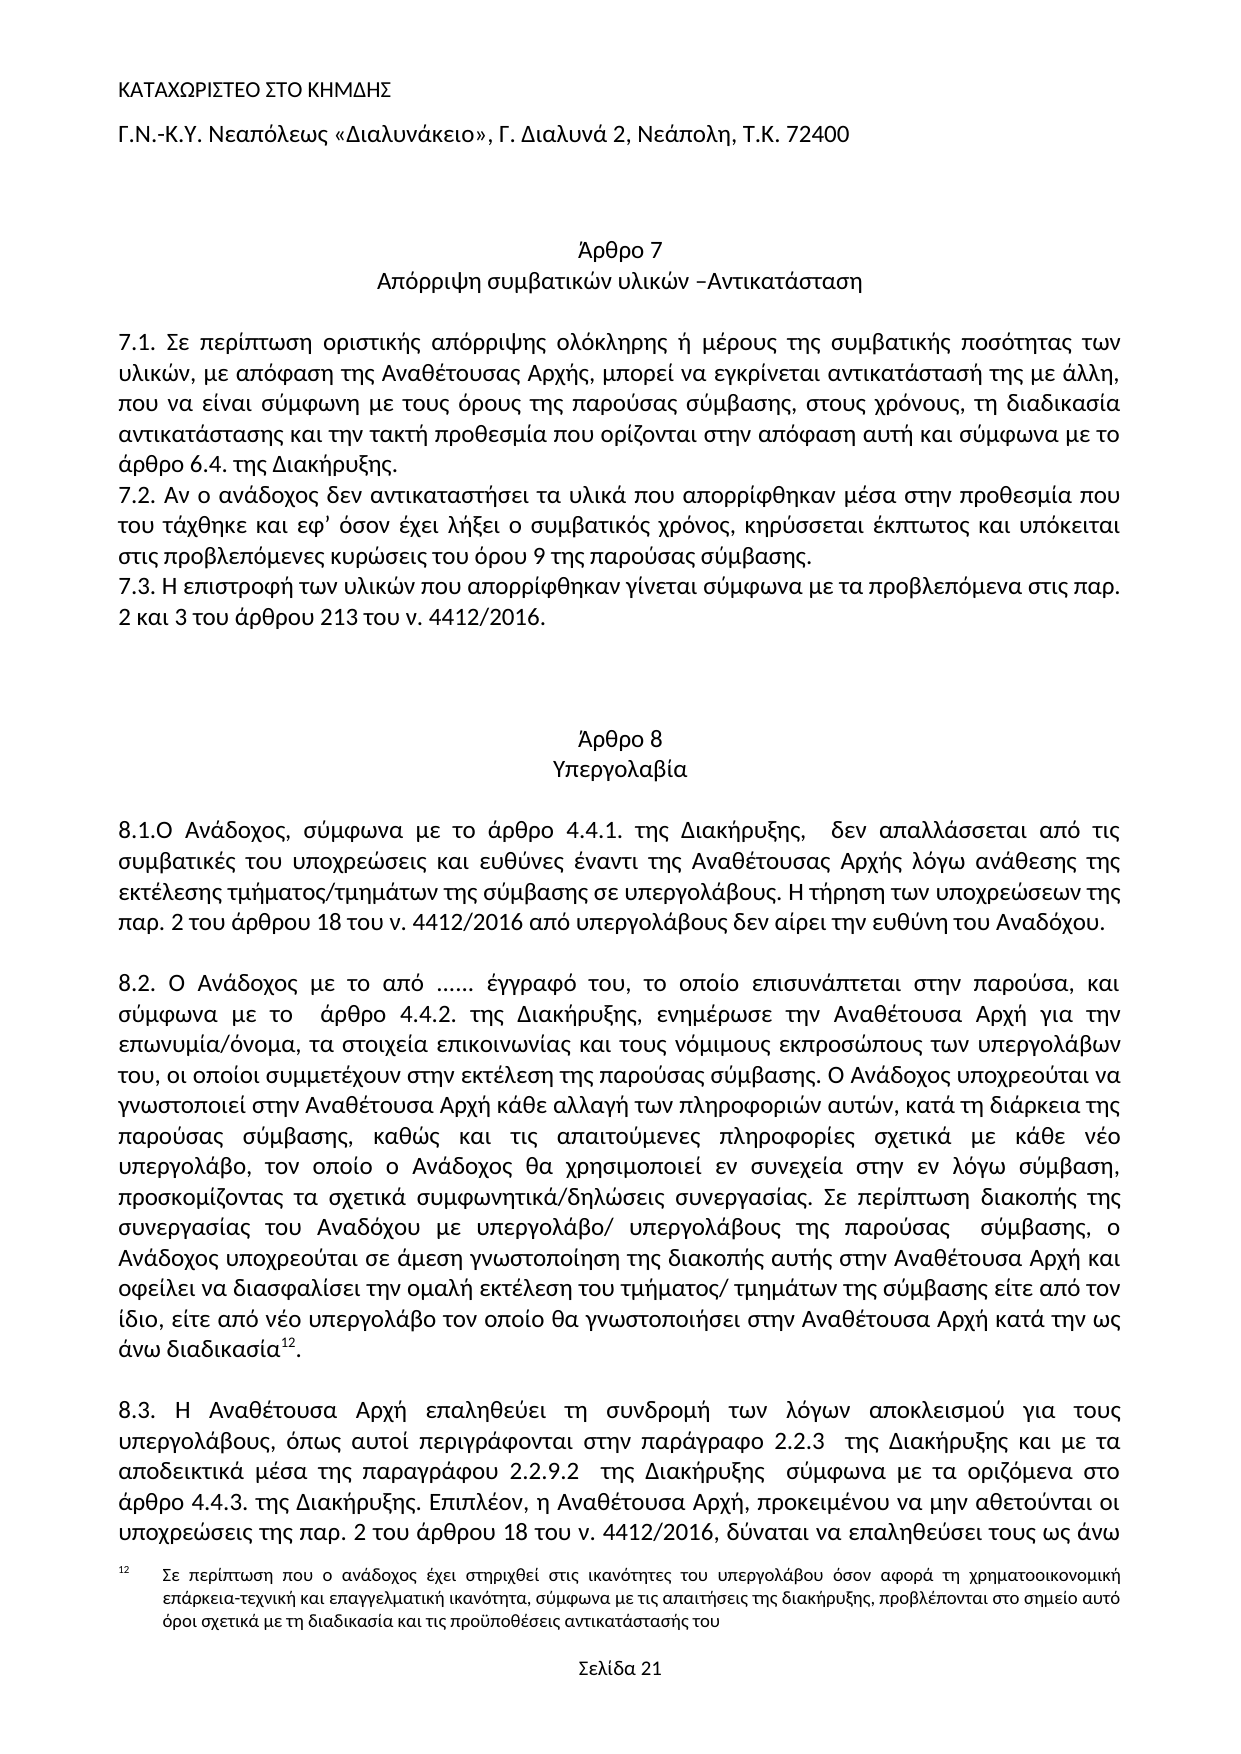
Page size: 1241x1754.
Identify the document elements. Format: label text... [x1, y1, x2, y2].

text Υπεργολαβία [118, 753, 1122, 784]
text Άρθρο 8 [118, 723, 1122, 753]
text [118, 1394, 1122, 1547]
text Απόρριψη συμβατικών υλικών –Αντικατάσταση [118, 265, 1122, 296]
text 7.1. Σε περίπτωση οριστικής απόρριψης ολόκληρης ή μέρους της συμβατικής ποσότητας των υλικών, με απόφαση της Αναθέτουσας Αρχής, μπορεί να εγκρίνεται αντικατάστασή της με άλλη, που να είναι σύμφωνη με τους όρους της παρούσας σύμβασης, στους χρόνους, τη διαδικασία αντικατάστασης και την τακτή προθεσμία που ορίζονται στην απόφαση αυτή και σύμφωνα με το άρθρο 6.4. της Διακήρυξης. [118, 326, 1122, 479]
text Άρθρο 7 [118, 235, 1122, 265]
text 7.3. Η επιστροφή των υλικών που απορρίφθηκαν γίνεται σύμφωνα με τα προβλεπόμενα στις παρ. 2 και 3 του άρθρου 213 του ν. 4412/2016. [118, 570, 1122, 631]
text 8.2. Ο Ανάδοχος με το από ...... έγγραφό του, το οποίο επισυνάπτεται στην παρούσα, και σύμφωνα με το άρθρο 4.4.2. της Διακήρυξης, ενημέρωσε την Αναθέτουσα Αρχή για την επωνυμία/όνομα, τα στοιχεία επικοινωνίας και τους νόμιμους εκπροσώπους των υπεργολάβων του, οι οποίοι συμμετέχουν στην εκτέλεση της παρούσας σύμβασης. Ο Ανάδοχος υποχρεούται να γνωστοποιεί στην Αναθέτουσα Αρχή κάθε αλλαγή των πληροφοριών αυτών, κατά τη διάρκεια της παρούσας σύμβασης, καθώς και τις απαιτούμενες πληροφορίες σχετικά με κάθε νέο υπεργολάβο, τον οποίο ο Ανάδοχος θα χρησιμοποιεί εν συνεχεία στην εν λόγω σύμβαση, προσκομίζοντας τα σχετικά συμφωνητικά/δηλώσεις συνεργασίας. Σε περίπτωση διακοπής της συνεργασίας του Αναδόχου με υπεργολάβο/ υπεργολάβους της παρούσας σύμβασης, ο Ανάδοχος υποχρεούται σε άμεση γνωστοποίηση της διακοπής αυτής στην Αναθέτουσα Αρχή και οφείλει να διασφαλίσει την ομαλή εκτέλεση του τμήματος/ τμημάτων της σύμβασης είτε από τον ίδιο, είτε από νέο υπεργολάβο τον οποίο θα γνωστοποιήσει στην Αναθέτουσα Αρχή κατά την ως άνω διαδικασία. [118, 967, 1122, 1364]
text 7.2. Αν ο ανάδοχος δεν αντικαταστήσει τα υλικά που απορρίφθηκαν μέσα στην προθεσμία που του τάχθηκε και εφ’ όσον έχει λήξει ο συμβατικός χρόνος, κηρύσσεται έκπτωτος και υπόκειται στις προβλεπόμενες κυρώσεις του όρου 9 της παρούσας σύμβασης. [118, 479, 1122, 570]
text Γ.Ν.-Κ.Υ. Νεαπόλεως «Διαλυνάκειο», Γ. Διαλυνά 2, Νεάπολη, Τ.Κ. 72400 [118, 118, 1122, 149]
text 8.1.Ο Ανάδοχος, σύμφωνα με το άρθρο 4.4.1. της Διακήρυξης, δεν απαλλάσσεται από τις συμβατικές του υποχρεώσεις και ευθύνες έναντι της Αναθέτουσας Αρχής λόγω ανάθεσης της εκτέλεσης τμήματος/τμημάτων της σύμβασης σε υπεργολάβους. Η τήρηση των υποχρεώσεων της παρ. 2 του άρθρου 18 του ν. 4412/2016 από υπεργολάβους δεν αίρει την ευθύνη του Αναδόχου. [118, 814, 1122, 937]
